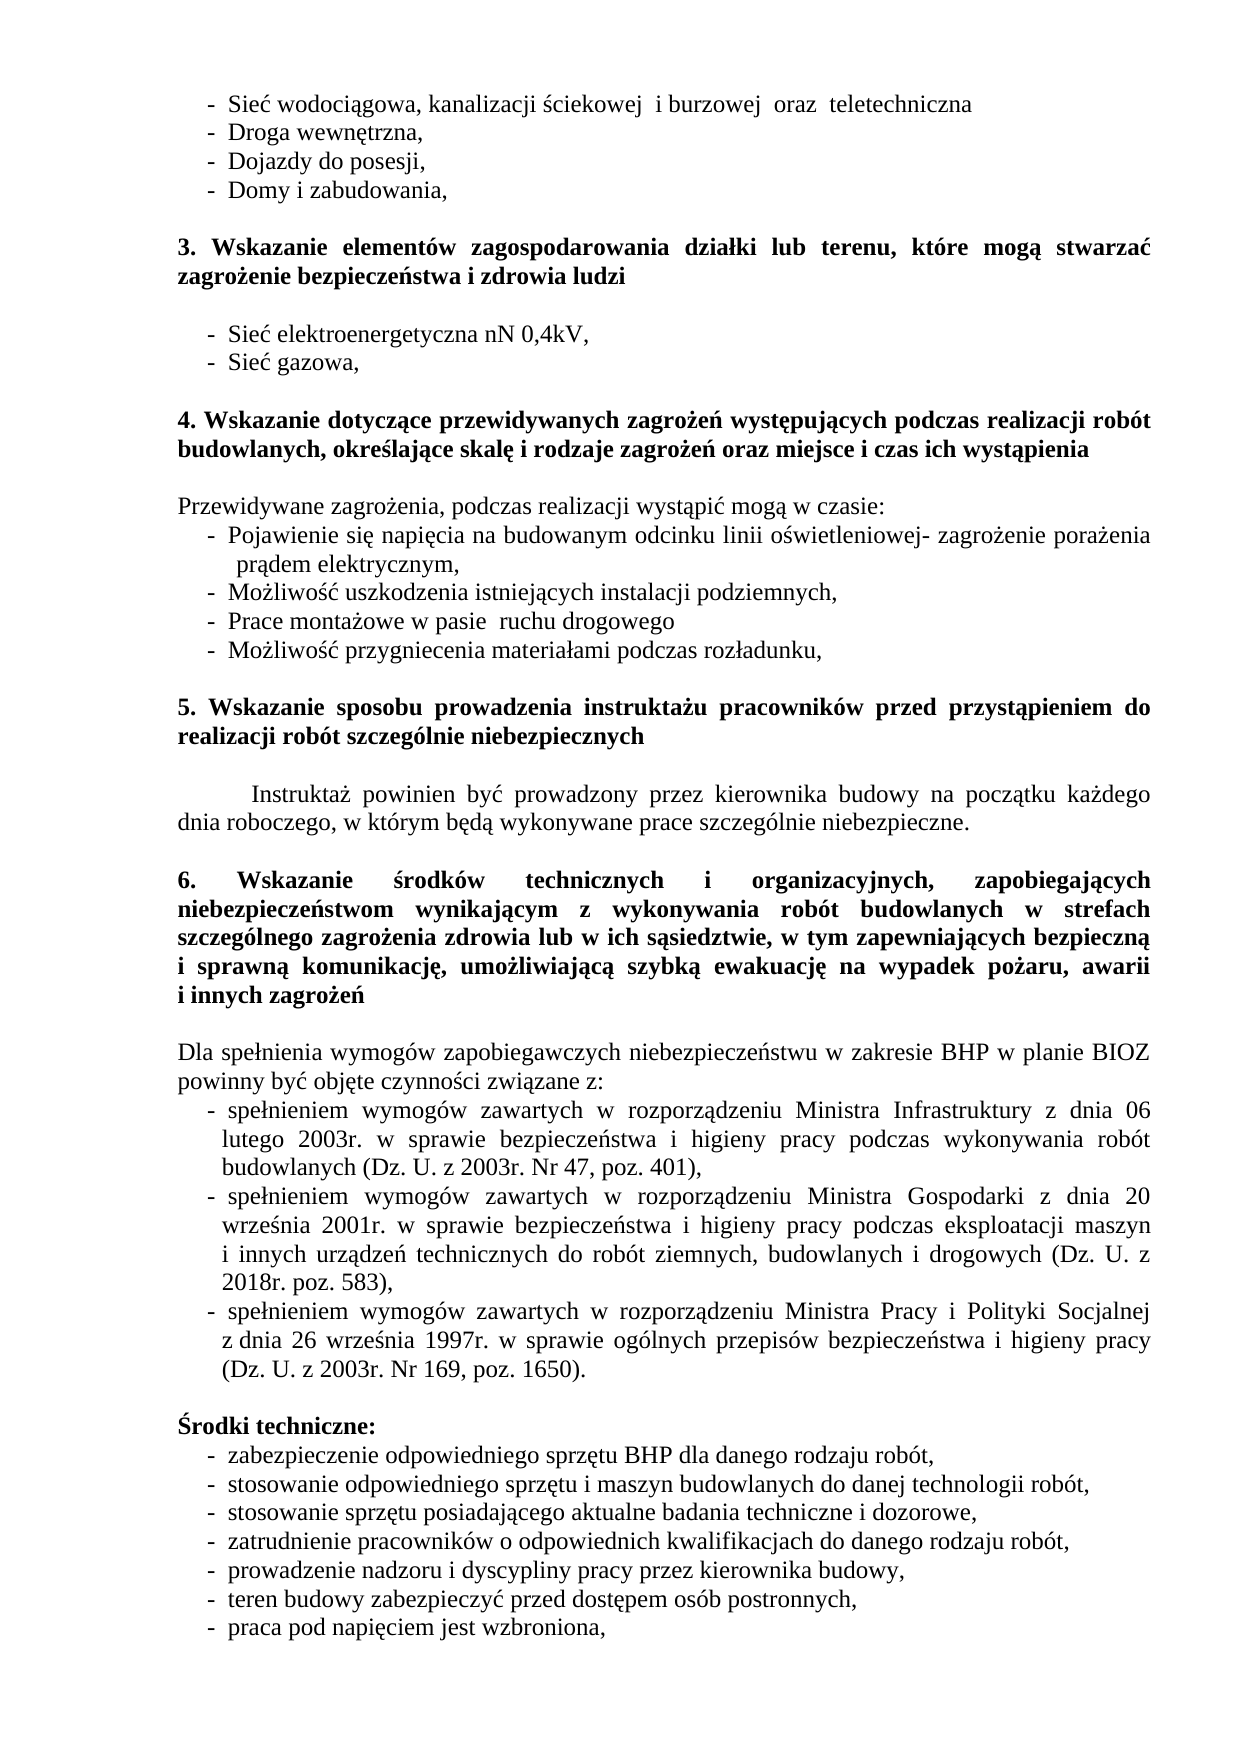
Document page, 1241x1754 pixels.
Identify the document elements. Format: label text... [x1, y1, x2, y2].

text - Prace montażowe w pasie ruchu drogowego [207, 606, 1152, 635]
text - stosowanie odpowiedniego sprzętu i maszyn budowlanych do danej technologii robót, [207, 1469, 1152, 1497]
text - Możliwość przygniecenia materiałami podczas rozładunku, [207, 635, 1152, 664]
text 6. Wskazanie środków technicznych i organizacyjnych, zapobiegających niebezpieczeństwom wynikającym z wykonywania robót budowlanych w strefach szczególnego zagrożenia zdrowia lub w ich sąsiedztwie, w tym zapewniających bezpieczną i sprawną komunikację, umożliwiającą szybką ewakuację na wypadek pożaru, awarii i innych zagrożeń [177, 865, 1152, 1009]
text - spełnieniem wymogów zawartych w rozporządzeniu Ministra Infrastruktury z dnia 06 lutego 2003r. w sprawie bezpieczeństwa i higieny pracy podczas wykonywania robót budowlanych (Dz. U. z 2003r. Nr 47, poz. 401), [207, 1095, 1152, 1181]
text - prowadzenie nadzoru i dyscypliny pracy przez kierownika budowy, [207, 1555, 1152, 1584]
text - Dojazdy do posesji, [177, 146, 1152, 175]
text - praca pod napięciem jest wzbroniona, [207, 1612, 1152, 1641]
text - Możliwość uszkodzenia istniejących instalacji podziemnych, [207, 577, 1152, 606]
text 3. Wskazanie elementów zagospodarowania działki lub terenu, które mogą stwarzać zagrożenie bezpieczeństwa i zdrowia ludzi [177, 232, 1152, 290]
text 5. Wskazanie sposobu prowadzenia instruktażu pracowników przed przystąpieniem do realizacji robót szczególnie niebezpiecznych [177, 692, 1152, 750]
text Przewidywane zagrożenia, podczas realizacji wystąpić mogą w czasie: [177, 491, 1152, 520]
text - Sieć wodociągowa, kanalizacji ściekowej i burzowej oraz teletechniczna [177, 89, 1152, 117]
text - zabezpieczenie odpowiedniego sprzętu BHP dla danego rodzaju robót, [207, 1440, 1152, 1469]
text - spełnieniem wymogów zawartych w rozporządzeniu Ministra Gospodarki z dnia 20 września 2001r. w sprawie bezpieczeństwa i higieny pracy podczas eksploatacji maszyn i innych urządzeń technicznych do robót ziemnych, budowlanych i drogowych (Dz. U. z 2018r. poz. 583), [207, 1181, 1152, 1296]
text Instruktaż powinien być prowadzony przez kierownika budowy na początku każdego dnia roboczego, w którym będą wykonywane prace szczególnie niebezpieczne. [177, 779, 1152, 836]
text 4. Wskazanie dotyczące przewidywanych zagrożeń występujących podczas realizacji robót budowlanych, określające skalę i rodzaje zagrożeń oraz miejsce i czas ich wystąpienia [177, 405, 1152, 462]
text - zatrudnienie pracowników o odpowiednich kwalifikacjach do danego rodzaju robót, [207, 1526, 1152, 1555]
text - Sieć gazowa, [177, 347, 1152, 376]
text - Sieć elektroenergetyczna nN 0,4kV, [177, 319, 1152, 347]
text - spełnieniem wymogów zawartych w rozporządzeniu Ministra Pracy i Polityki Socjalnej z dnia 26 września 1997r. w sprawie ogólnych przepisów bezpieczeństwa i higieny pracy (Dz. U. z 2003r. Nr 169, poz. 1650). [207, 1296, 1152, 1382]
text - Domy i zabudowania, [177, 175, 1152, 204]
text - stosowanie sprzętu posiadającego aktualne badania techniczne i dozorowe, [207, 1497, 1152, 1526]
text - Droga wewnętrzna, [177, 117, 1152, 146]
text Dla spełnienia wymogów zapobiegawczych niebezpieczeństwu w zakresie BHP w planie BIOZ powinny być objęte czynności związane z: [177, 1037, 1152, 1095]
text - Pojawienie się napięcia na budowanym odcinku linii oświetleniowej- zagrożenie porażenia prądem elektrycznym, [207, 520, 1152, 577]
text - teren budowy zabezpieczyć przed dostępem osób postronnych, [207, 1584, 1152, 1612]
text Środki techniczne: [177, 1411, 1152, 1440]
